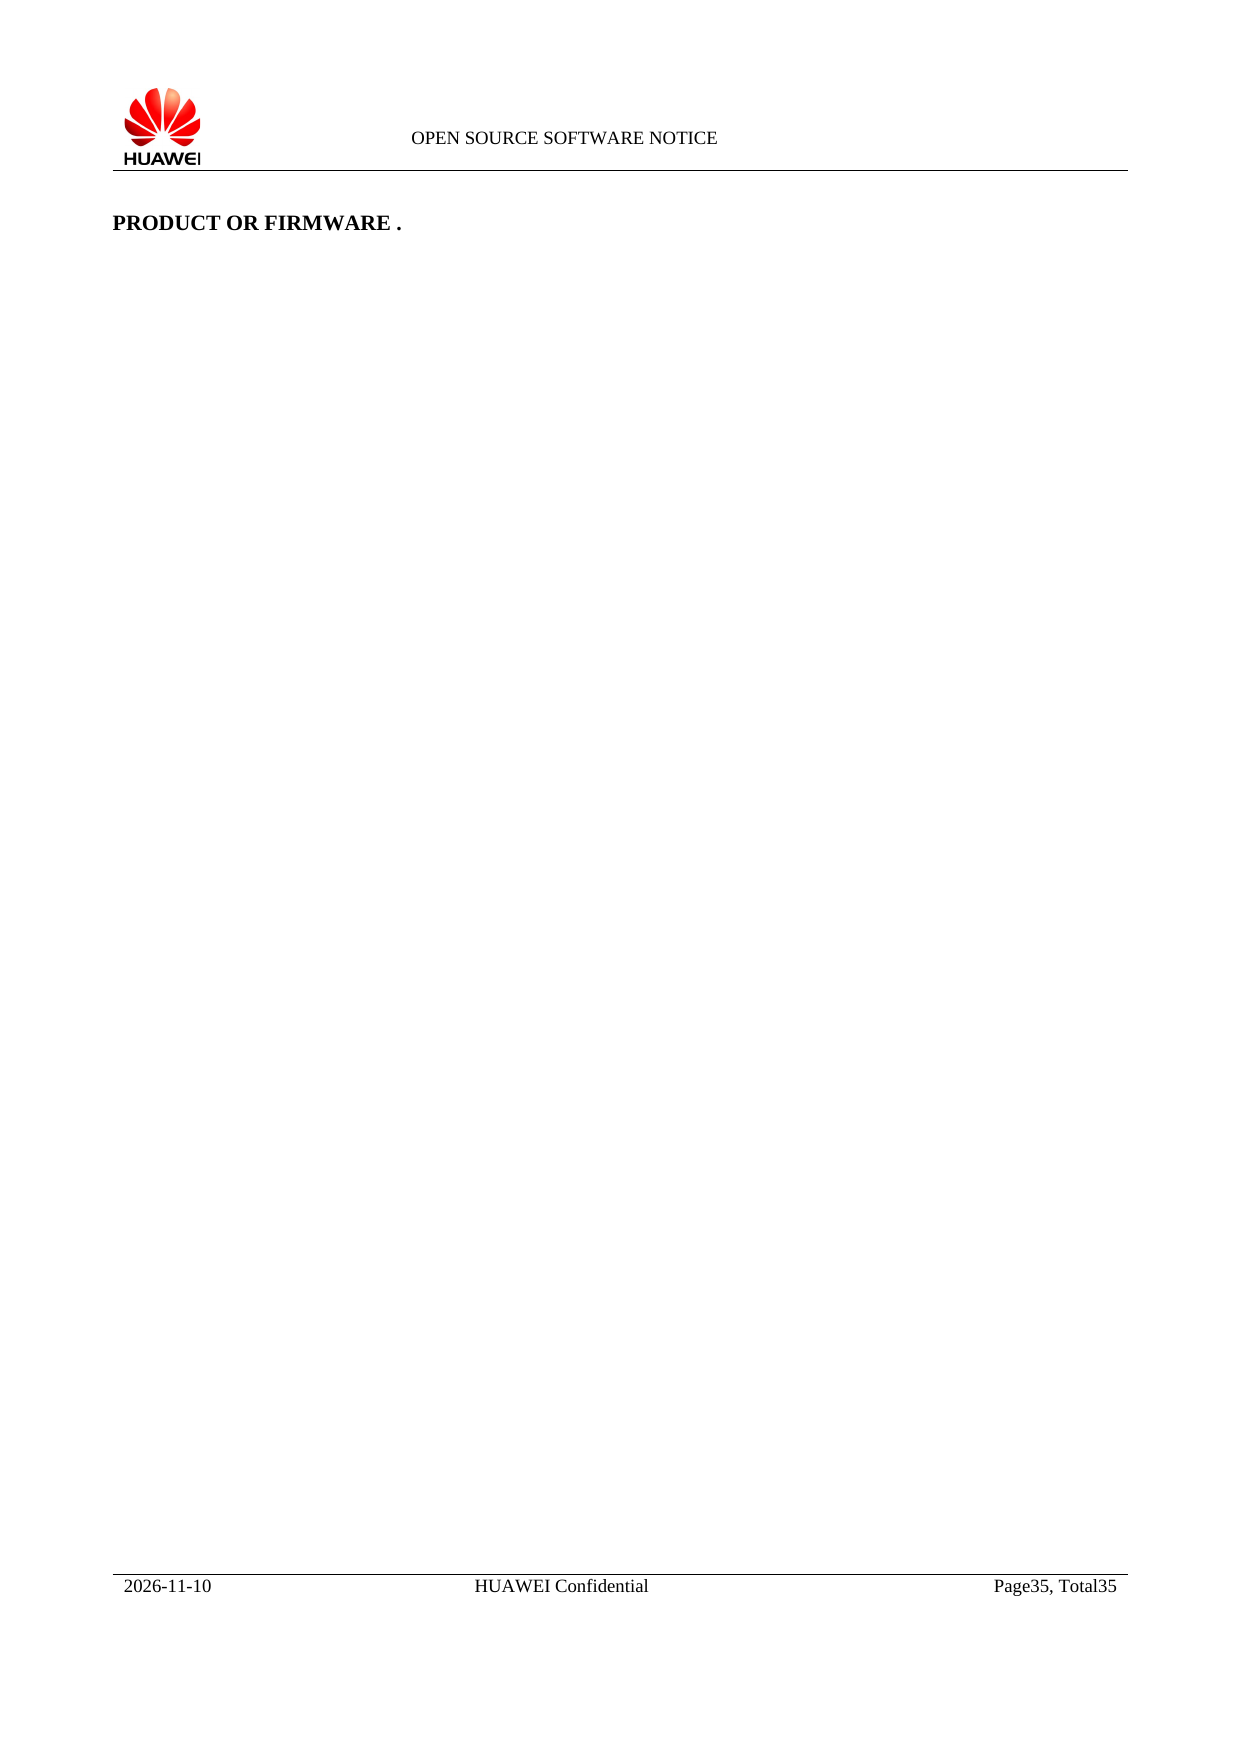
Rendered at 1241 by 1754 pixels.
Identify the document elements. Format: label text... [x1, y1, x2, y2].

text This offer is valid for three years from the moment we distributed the product or firmware . [112, 206, 1128, 239]
picture [124, 88, 201, 165]
